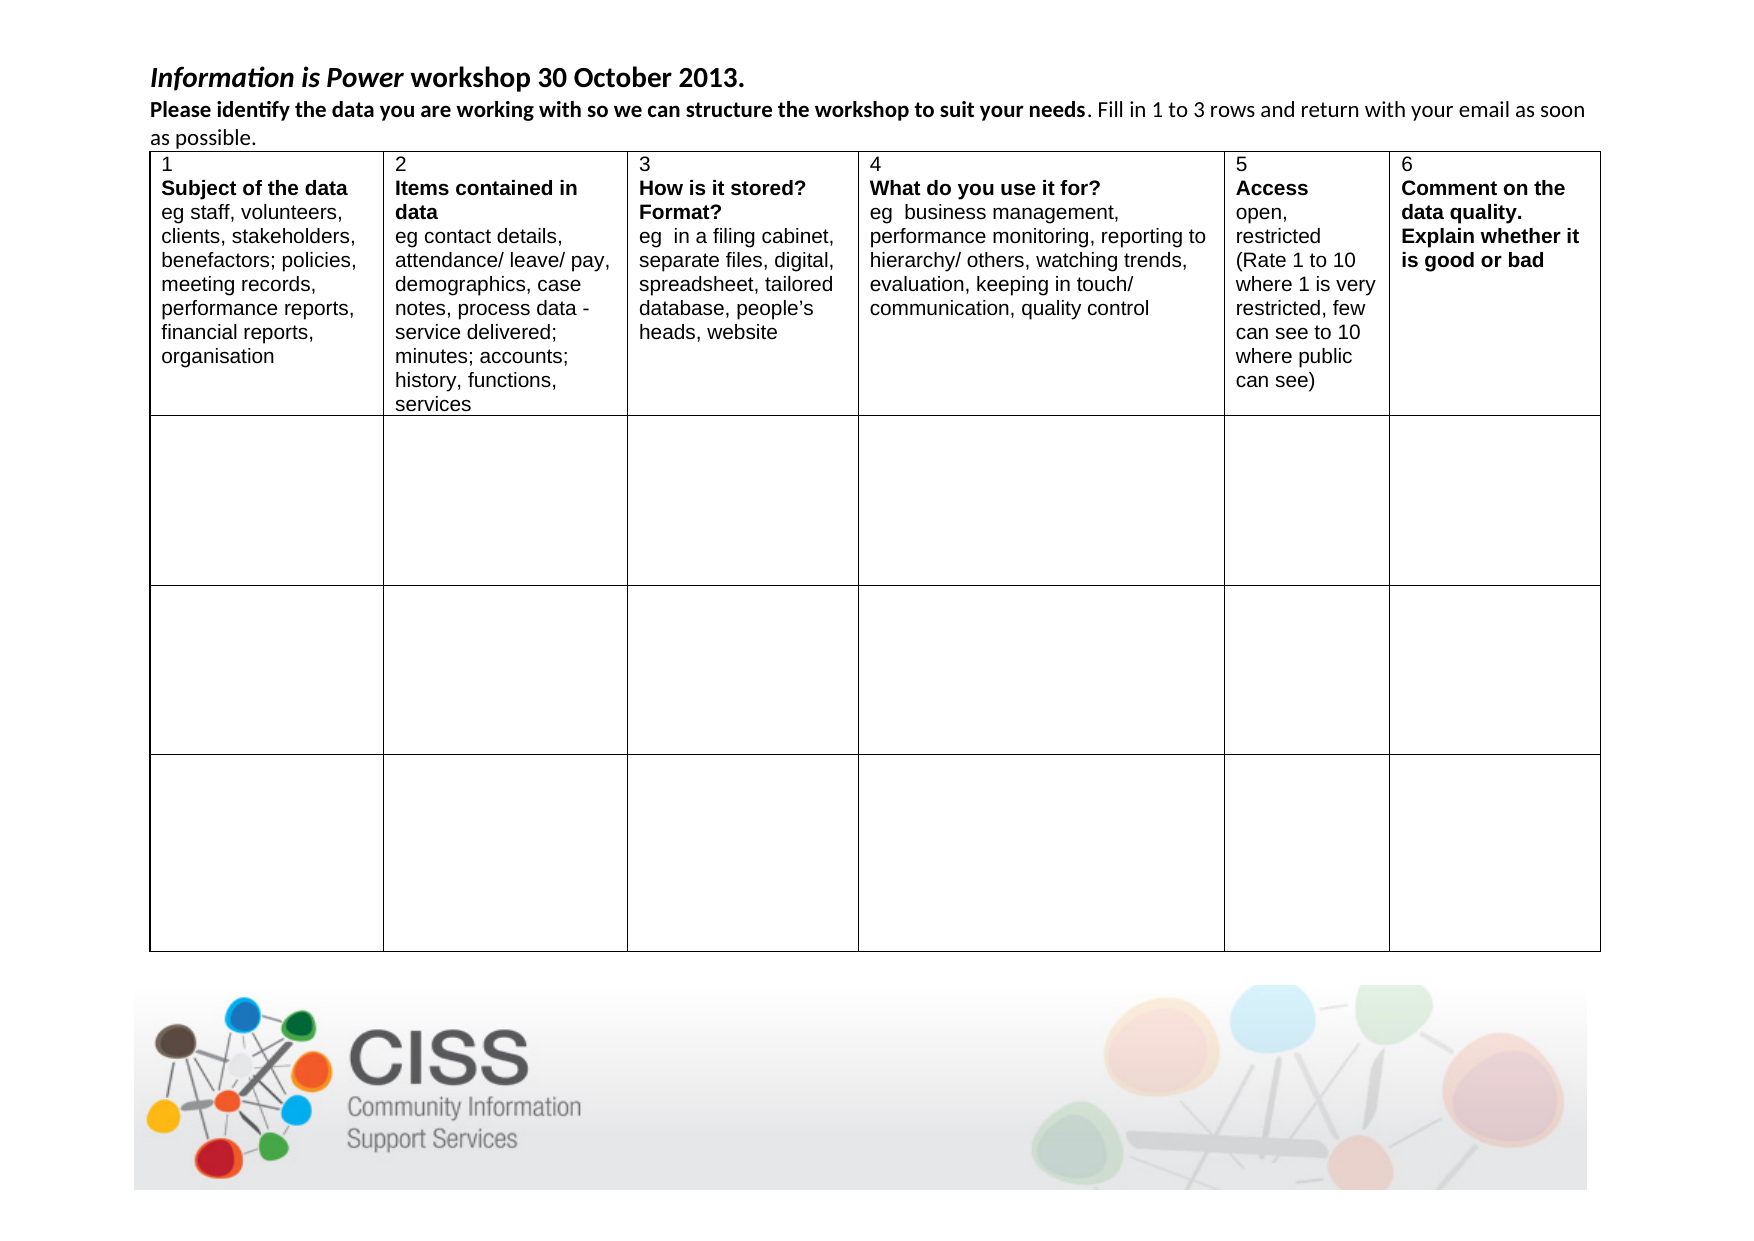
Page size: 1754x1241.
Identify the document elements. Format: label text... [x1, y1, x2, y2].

table_cell [628, 416, 858, 584]
table_cell [859, 586, 1224, 754]
table_cell [151, 416, 383, 584]
table_cell [859, 755, 1224, 951]
table_cell [1390, 755, 1600, 951]
table_cell [1225, 586, 1389, 754]
table_cell [384, 416, 627, 584]
table_cell [628, 755, 858, 951]
table_cell [1225, 416, 1389, 584]
table_cell [151, 586, 383, 754]
table_cell [628, 586, 858, 754]
table_cell [151, 755, 383, 951]
table_header 2 Items contained in data eg contact details, attendance/ leave/ pay, demographics, case notes, process data - service delivered; minutes; accounts; history, functions, services [384, 152, 627, 415]
table_header 3 How is it stored? Format? eg in a filing cabinet, separate files, digital, spreadsheet, tailored database, people’s heads, website [628, 152, 858, 415]
text Information is Power workshop 30 October 2013. [150, 59, 1604, 95]
table_cell [859, 416, 1224, 584]
table_header 4 What do you use it for? eg business management, performance monitoring, reporting to hierarchy/ others, watching trends, evaluation, keeping in touch/ communication, quality control [859, 152, 1224, 415]
table_cell [384, 755, 627, 951]
table_cell [1225, 755, 1389, 951]
table_cell [1390, 416, 1600, 584]
table_header 1 Subject of the data eg staff, volunteers, clients, stakeholders, benefactors; policies, meeting records, performance reports, financial reports, organisation [151, 152, 383, 415]
text Please identify the data you are working with so we can structure the workshop to suit your needs. Fill in 1 to 3 rows and return with your email as soon as possible. [150, 95, 1604, 151]
table_header 6 Comment on the data quality. Explain whether it is good or bad [1390, 152, 1600, 415]
table_cell [384, 586, 627, 754]
table_header 5 Access open, restricted (Rate 1 to 10 where 1 is very restricted, few can see to 10 where public can see) [1225, 152, 1389, 415]
picture [133, 985, 1587, 1190]
table_cell [1390, 586, 1600, 754]
